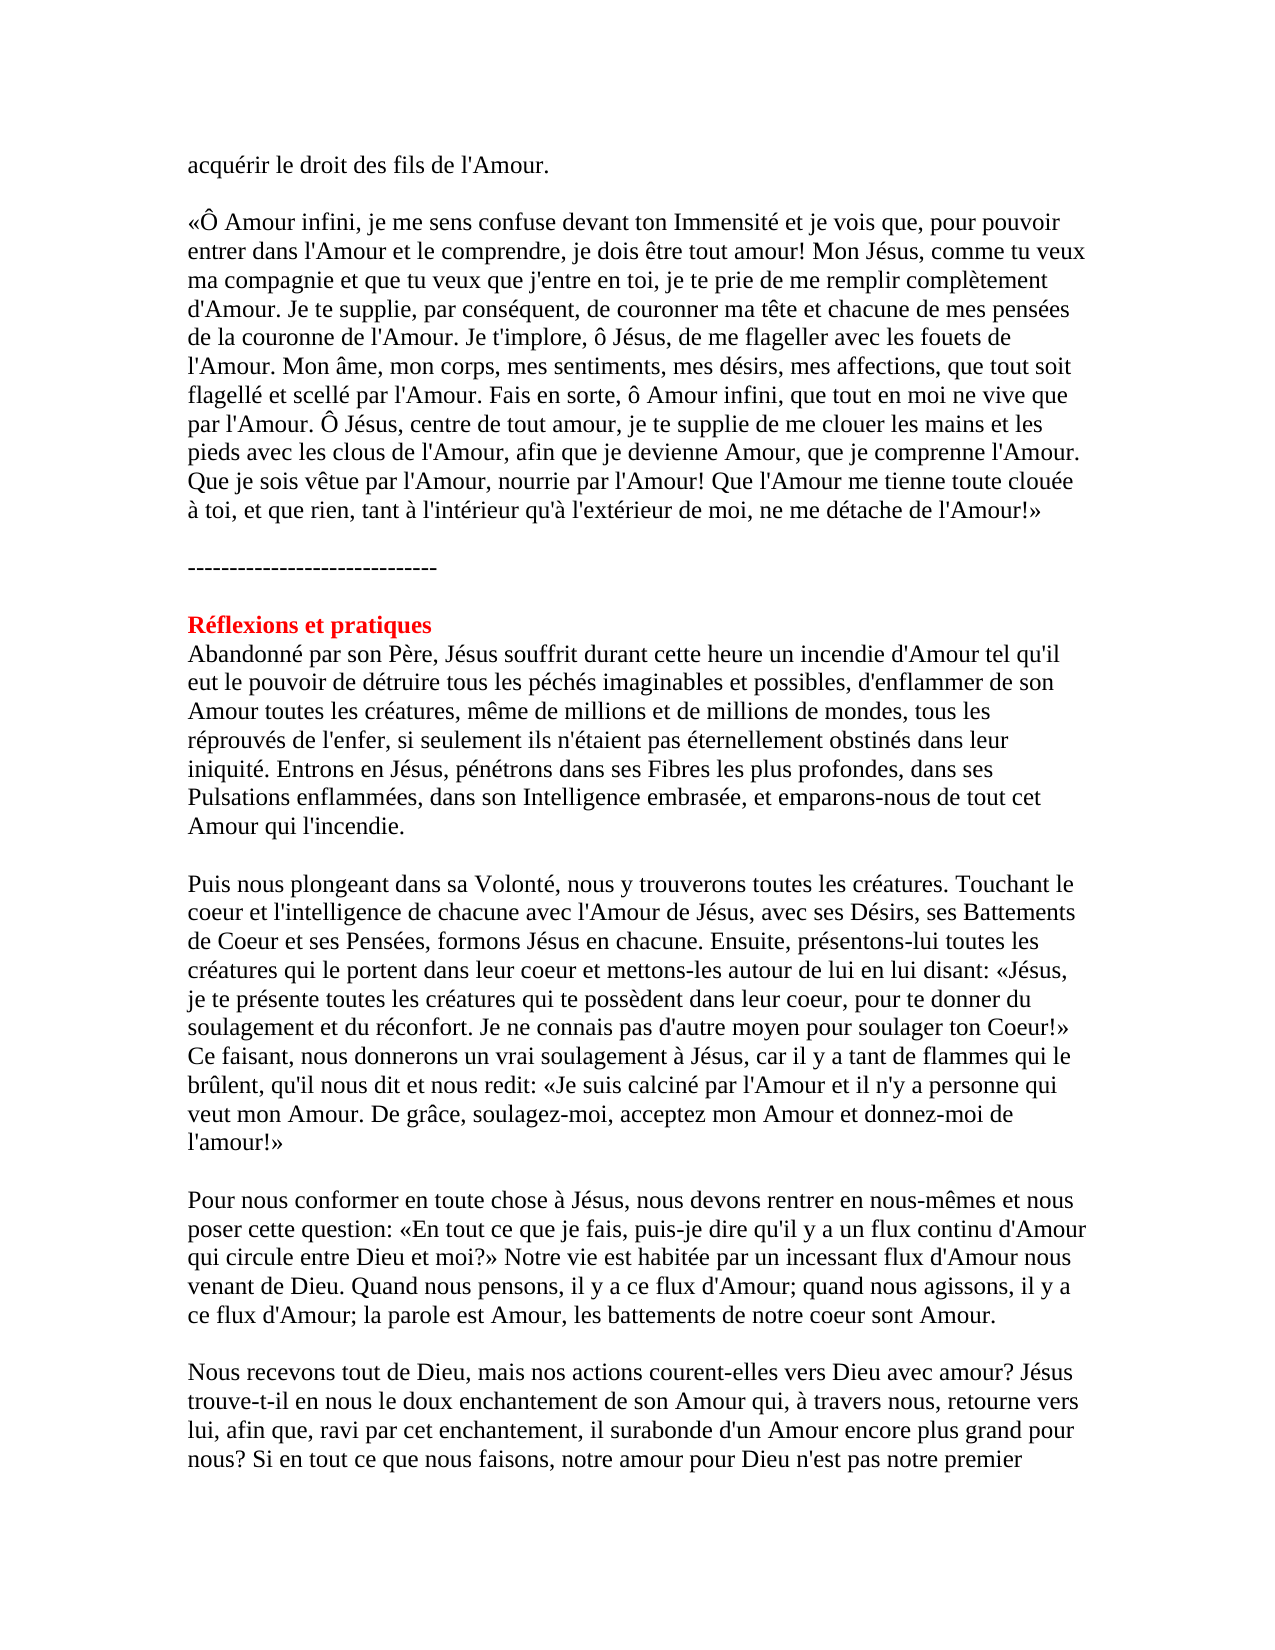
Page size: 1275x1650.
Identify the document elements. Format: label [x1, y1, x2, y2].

text [187, 552, 1087, 1472]
text [187, 150, 1087, 524]
